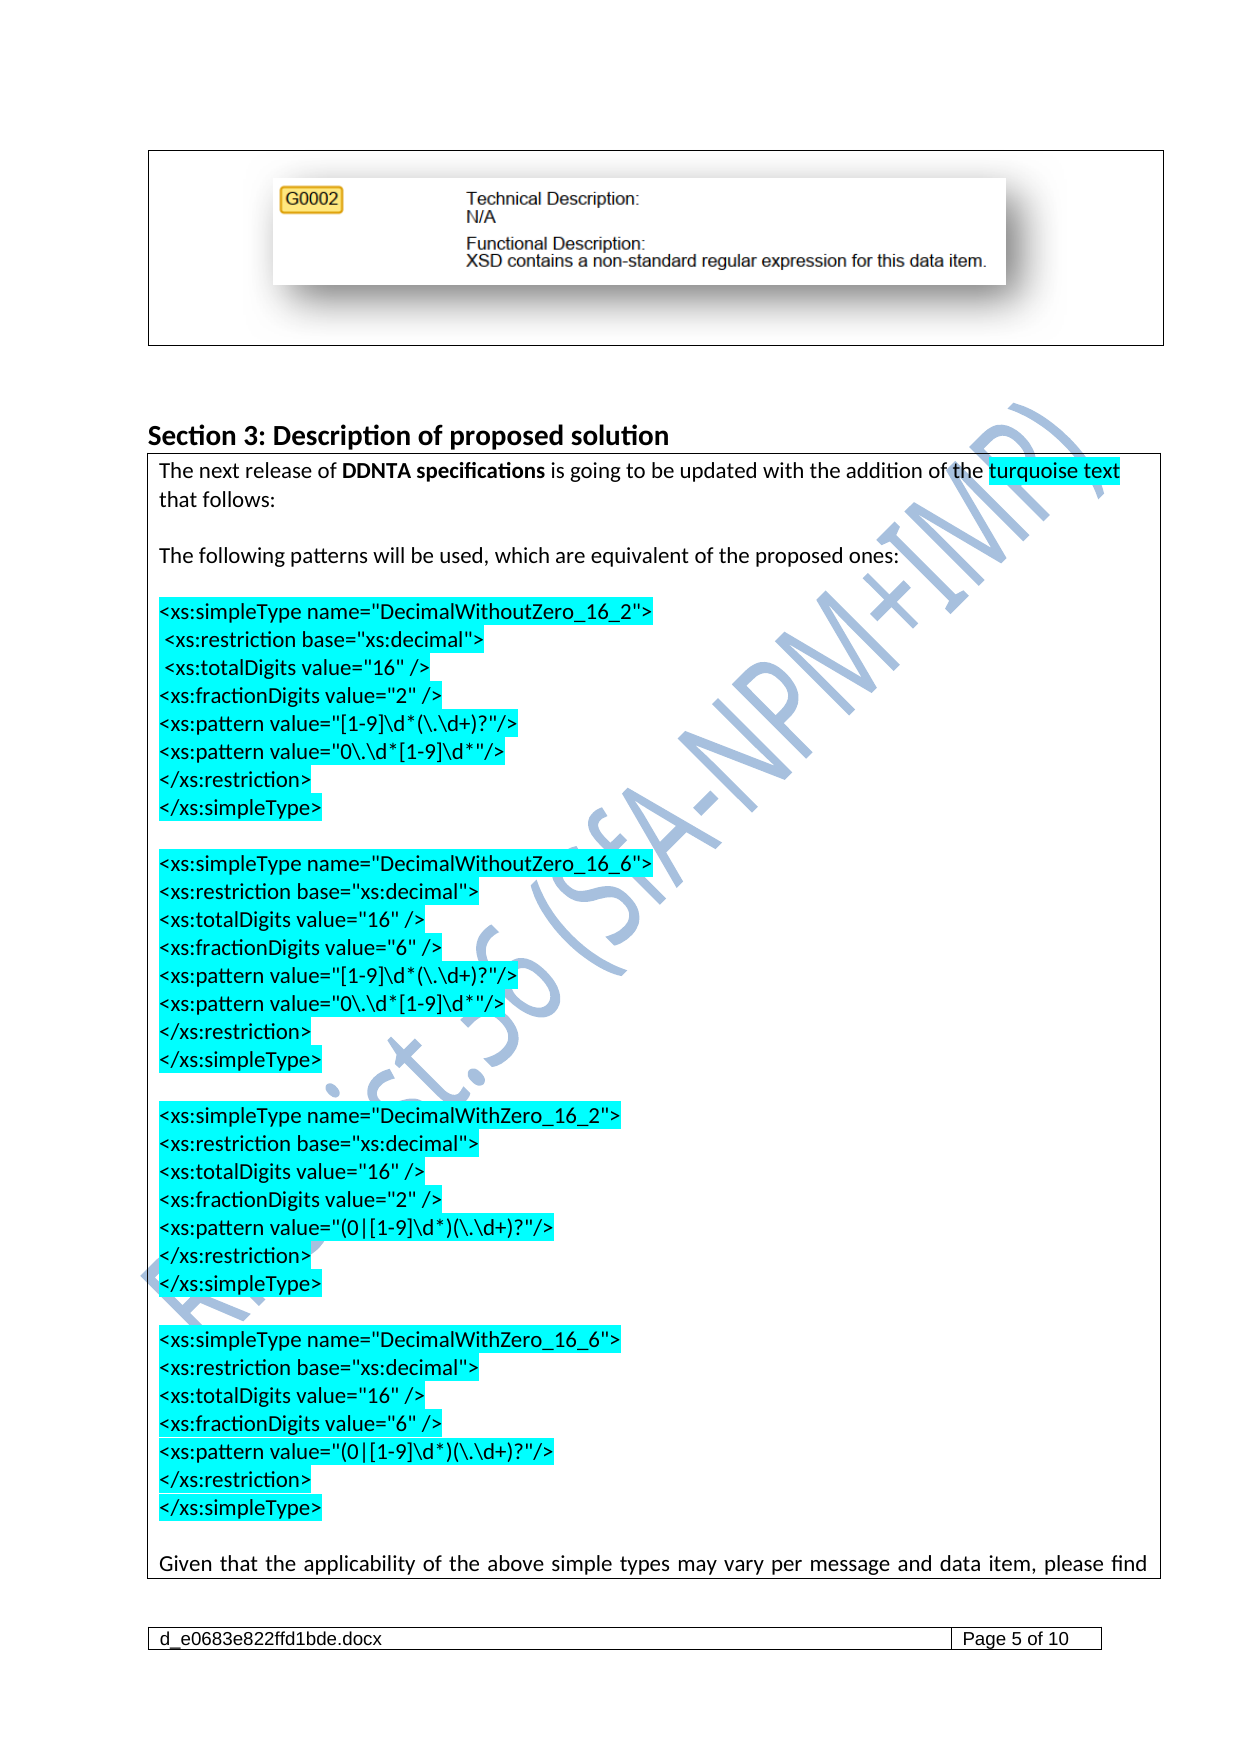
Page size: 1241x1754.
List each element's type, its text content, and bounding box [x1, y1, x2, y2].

picture [273, 178, 1006, 285]
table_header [149, 151, 1163, 345]
text Section 3: Description of proposed solution [148, 417, 1102, 453]
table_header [148, 454, 1160, 1577]
